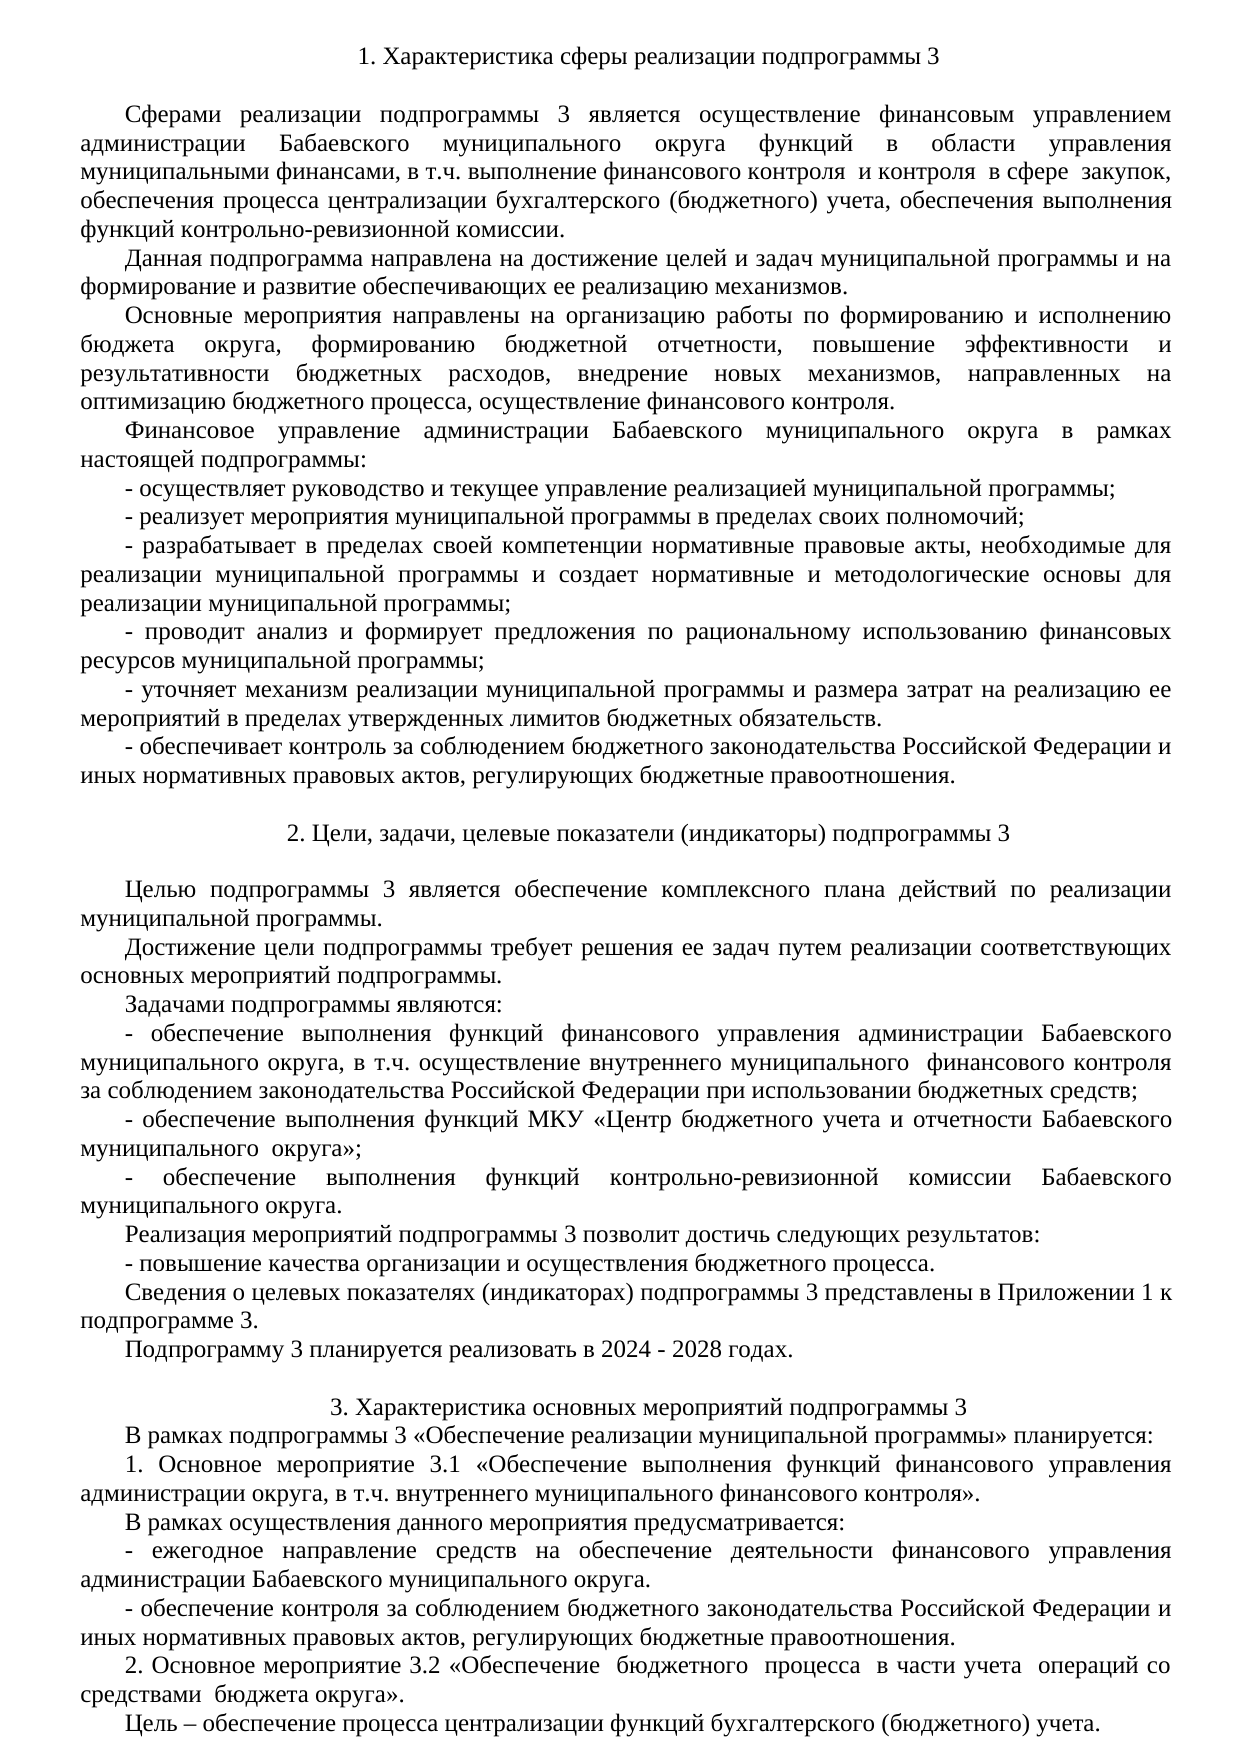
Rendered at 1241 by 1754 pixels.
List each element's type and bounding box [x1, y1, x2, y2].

table_cell [73, 41, 1180, 1737]
